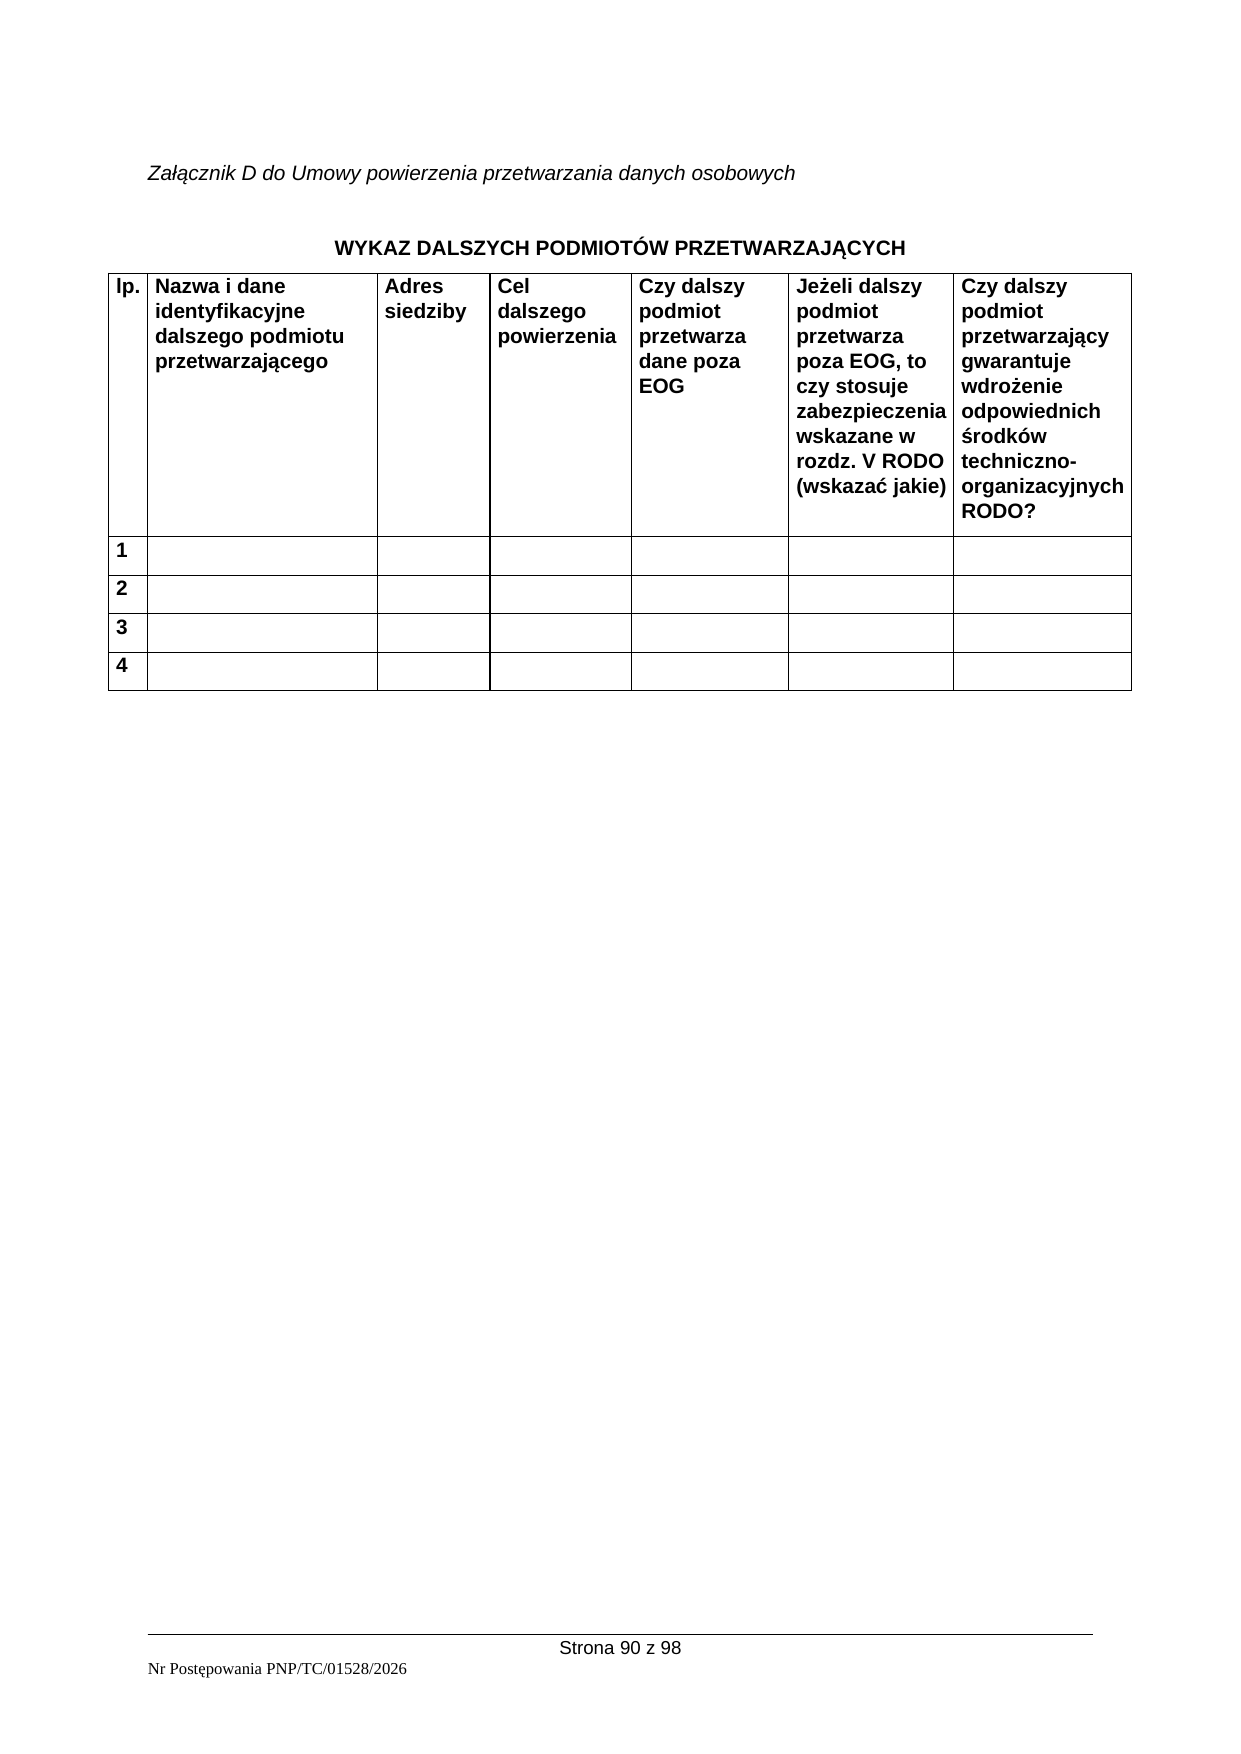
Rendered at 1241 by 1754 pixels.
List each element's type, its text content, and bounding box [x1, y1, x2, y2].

text Załącznik D do Umowy powierzenia przetwarzania danych osobowych [148, 160, 1093, 185]
table_cell [378, 576, 489, 613]
table_header Czy dalszy podmiot przetwarzający gwarantuje wdrożenie odpowiednich środków techniczno-organizacyjnych RODO? [954, 274, 1131, 536]
table_cell [954, 537, 1131, 574]
table_cell 4 [109, 653, 147, 690]
table_cell [632, 614, 788, 652]
table_cell 2 [109, 576, 147, 613]
table_cell 3 [109, 614, 147, 652]
table_cell [378, 653, 489, 690]
table_cell [491, 614, 631, 652]
table_header Czy dalszy podmiot przetwarza dane poza EOG [632, 274, 788, 536]
table_cell [789, 653, 953, 690]
table_cell [632, 537, 788, 574]
table_cell [148, 537, 377, 574]
table_cell [789, 614, 953, 652]
table_header Jeżeli dalszy podmiot przetwarza poza EOG, to czy stosuje zabezpieczenia wskazane w rozdz. V RODO (wskazać jakie) [789, 274, 953, 536]
table_cell [789, 576, 953, 613]
table_cell [491, 537, 631, 574]
table_cell [491, 653, 631, 690]
table_header Nazwa i dane identyfikacyjne dalszego podmiotu przetwarzającego [148, 274, 377, 536]
table_cell [378, 614, 489, 652]
table_cell [954, 653, 1131, 690]
table_header Cel dalszego powierzenia [491, 274, 631, 536]
table_cell [789, 537, 953, 574]
table_header lp. [109, 274, 147, 536]
table_cell [378, 537, 489, 574]
table_cell [954, 614, 1131, 652]
table_cell [148, 614, 377, 652]
table_cell [632, 653, 788, 690]
table_cell [148, 653, 377, 690]
text WYKAZ DALSZYCH PODMIOTÓW PRZETWARZAJĄCYCH [148, 235, 1093, 260]
table_cell [632, 576, 788, 613]
table_cell [954, 576, 1131, 613]
table_cell [491, 576, 631, 613]
table_cell 1 [109, 537, 147, 574]
table_cell [148, 576, 377, 613]
table_header Adres siedziby [378, 274, 489, 536]
